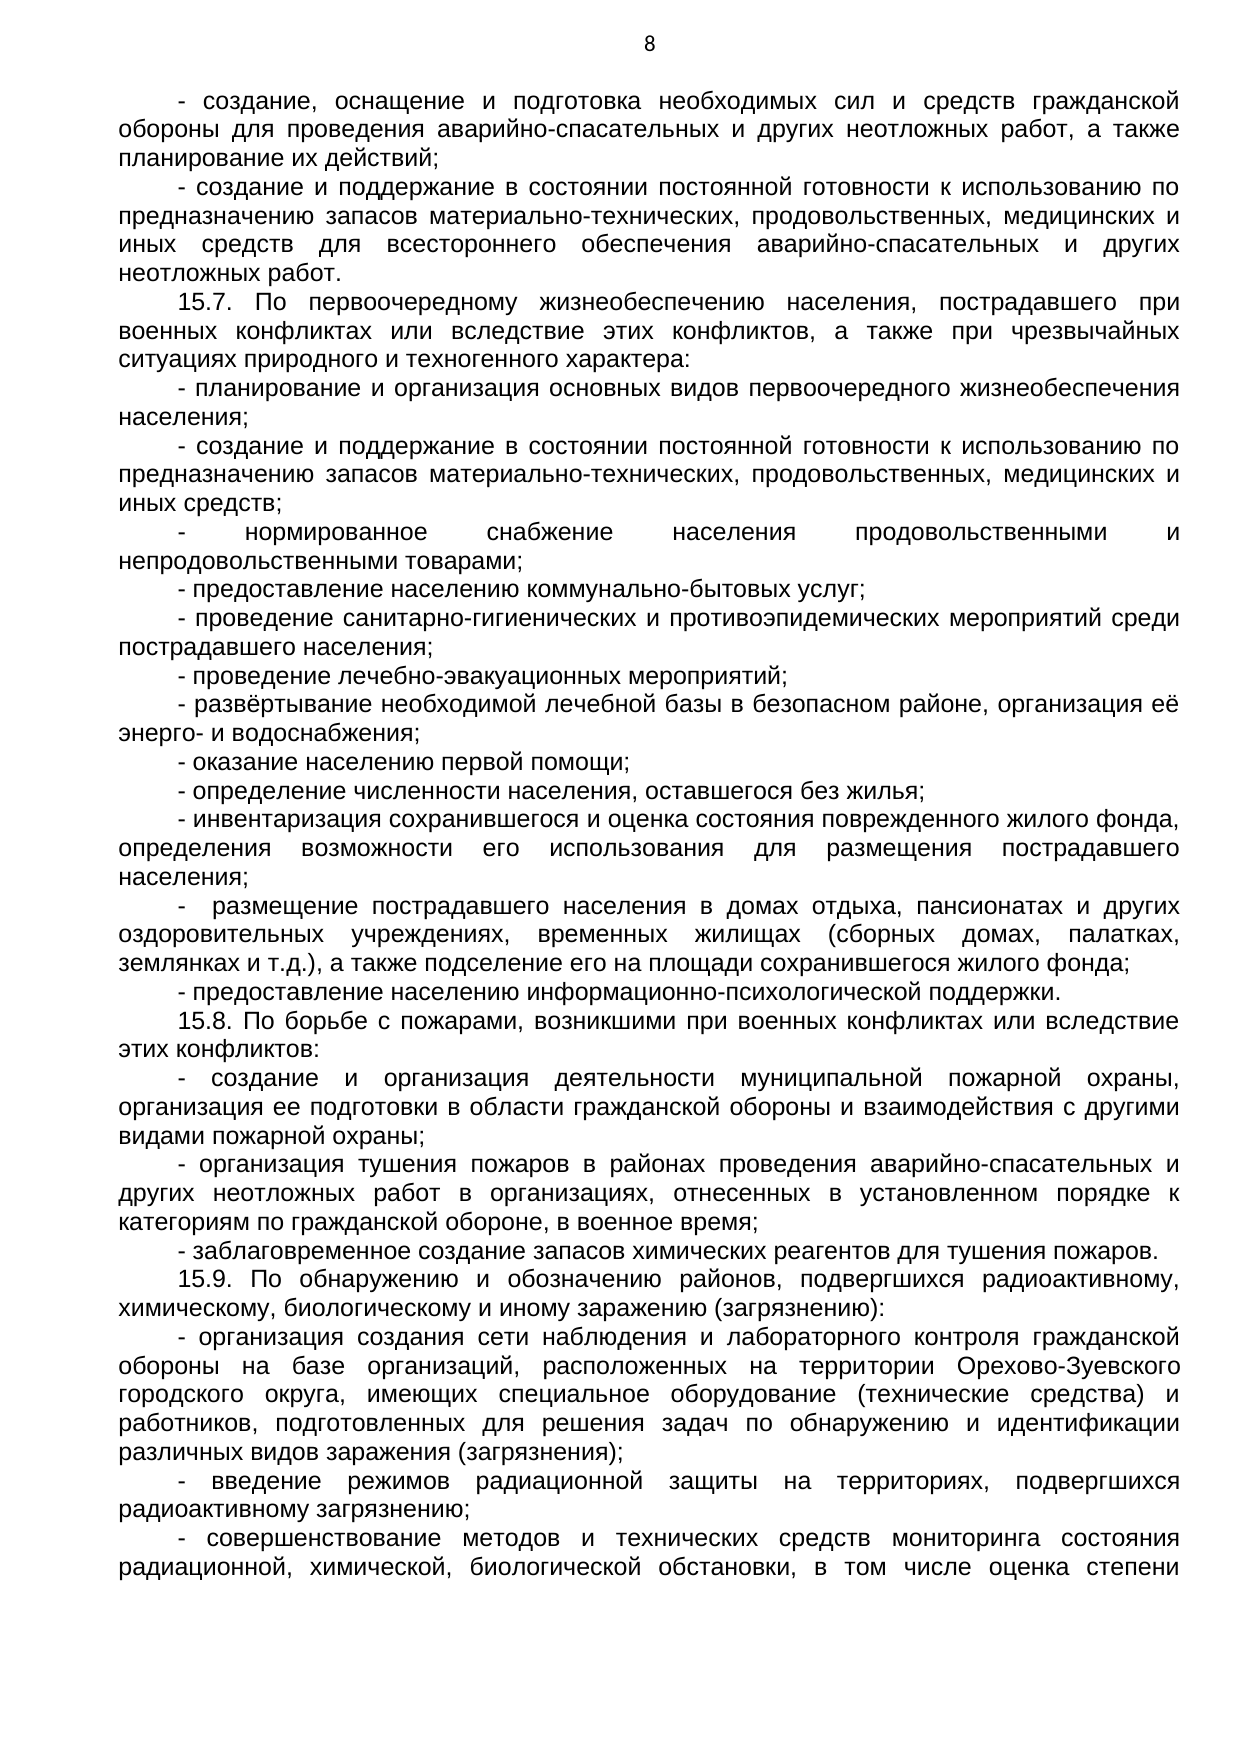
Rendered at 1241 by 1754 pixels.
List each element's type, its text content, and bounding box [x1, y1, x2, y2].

text - оказание населению первой помощи; [118, 747, 1181, 776]
text - размещение пострадавшего населения в домах отдыха, пансионатах и других оздоровительных учреждениях, временных жилищах (сборных домах, палатках, землянках и т.д.), а также подселение его на площади сохранившегося жилого фонда; [118, 891, 1181, 977]
text - создание, оснащение и подготовка необходимых сил и средств гражданской обороны для проведения аварийно-спасательных и других неотложных работ, а также планирование их действий; [118, 86, 1181, 172]
text - инвентаризация сохранившегося и оценка состояния поврежденного жилого фонда, определения возможности его использования для размещения пострадавшего населения; [118, 804, 1181, 891]
text - предоставление населению коммунально-бытовых услуг; [118, 574, 1181, 603]
text - создание и поддержание в состоянии постоянной готовности к использованию по предназначению запасов материально-технических, продовольственных, медицинских и иных средств для всестороннего обеспечения аварийно-спасательных и других неотложных работ. [118, 172, 1181, 287]
text - организация создания сети наблюдения и лабораторного контроля гражданской обороны на базе организаций, расположенных на территории Орехово-Зуевского городского округа, имеющих специальное оборудование (технические средства) и работников, подготовленных для решения задач по обнаружению и идентификации различных видов заражения (загрязнения); [118, 1322, 1181, 1466]
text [118, 1523, 1181, 1581]
text - проведение лечебно-эвакуационных мероприятий; [118, 661, 1181, 689]
text - развёртывание необходимой лечебной базы в безопасном районе, организация её энерго- и водоснабжения; [118, 689, 1181, 747]
text - создание и организация деятельности муниципальной пожарной охраны, организация ее подготовки в области гражданской обороны и взаимодействия с другими видами пожарной охраны; [118, 1063, 1181, 1149]
text - планирование и организация основных видов первоочередного жизнеобеспечения населения; [118, 373, 1181, 431]
text - нормированное снабжение населения продовольственными и непродовольственными товарами; [118, 517, 1181, 574]
text - проведение санитарно-гигиенических и противоэпидемических мероприятий среди пострадавшего населения; [118, 603, 1181, 661]
text - определение численности населения, оставшегося без жилья; [118, 776, 1181, 804]
text 15.7. По первоочередному жизнеобеспечению населения, пострадавшего при военных конфликтах или вследствие этих конфликтов, а также при чрезвычайных ситуациях природного и техногенного характера: [118, 287, 1181, 373]
text - организация тушения пожаров в районах проведения аварийно-спасательных и других неотложных работ в организациях, отнесенных в установленном порядке к категориям по гражданской обороне, в военное время; [118, 1149, 1181, 1236]
text - введение режимов радиационной защиты на территориях, подвергшихся радиоактивному загрязнению; [118, 1466, 1181, 1523]
text - создание и поддержание в состоянии постоянной готовности к использованию по предназначению запасов материально-технических, продовольственных, медицинских и иных средств; [118, 431, 1181, 517]
text 15.8. По борьбе с пожарами, возникшими при военных конфликтах или вследствие этих конфликтов: [118, 1006, 1181, 1063]
text 15.9. По обнаружению и обозначению районов, подвергшихся радиоактивному, химическому, биологическому и иному заражению (загрязнению): [118, 1264, 1181, 1322]
text - заблаговременное создание запасов химических реагентов для тушения пожаров. [118, 1236, 1181, 1264]
text - предоставление населению информационно-психологической поддержки. [118, 977, 1181, 1006]
